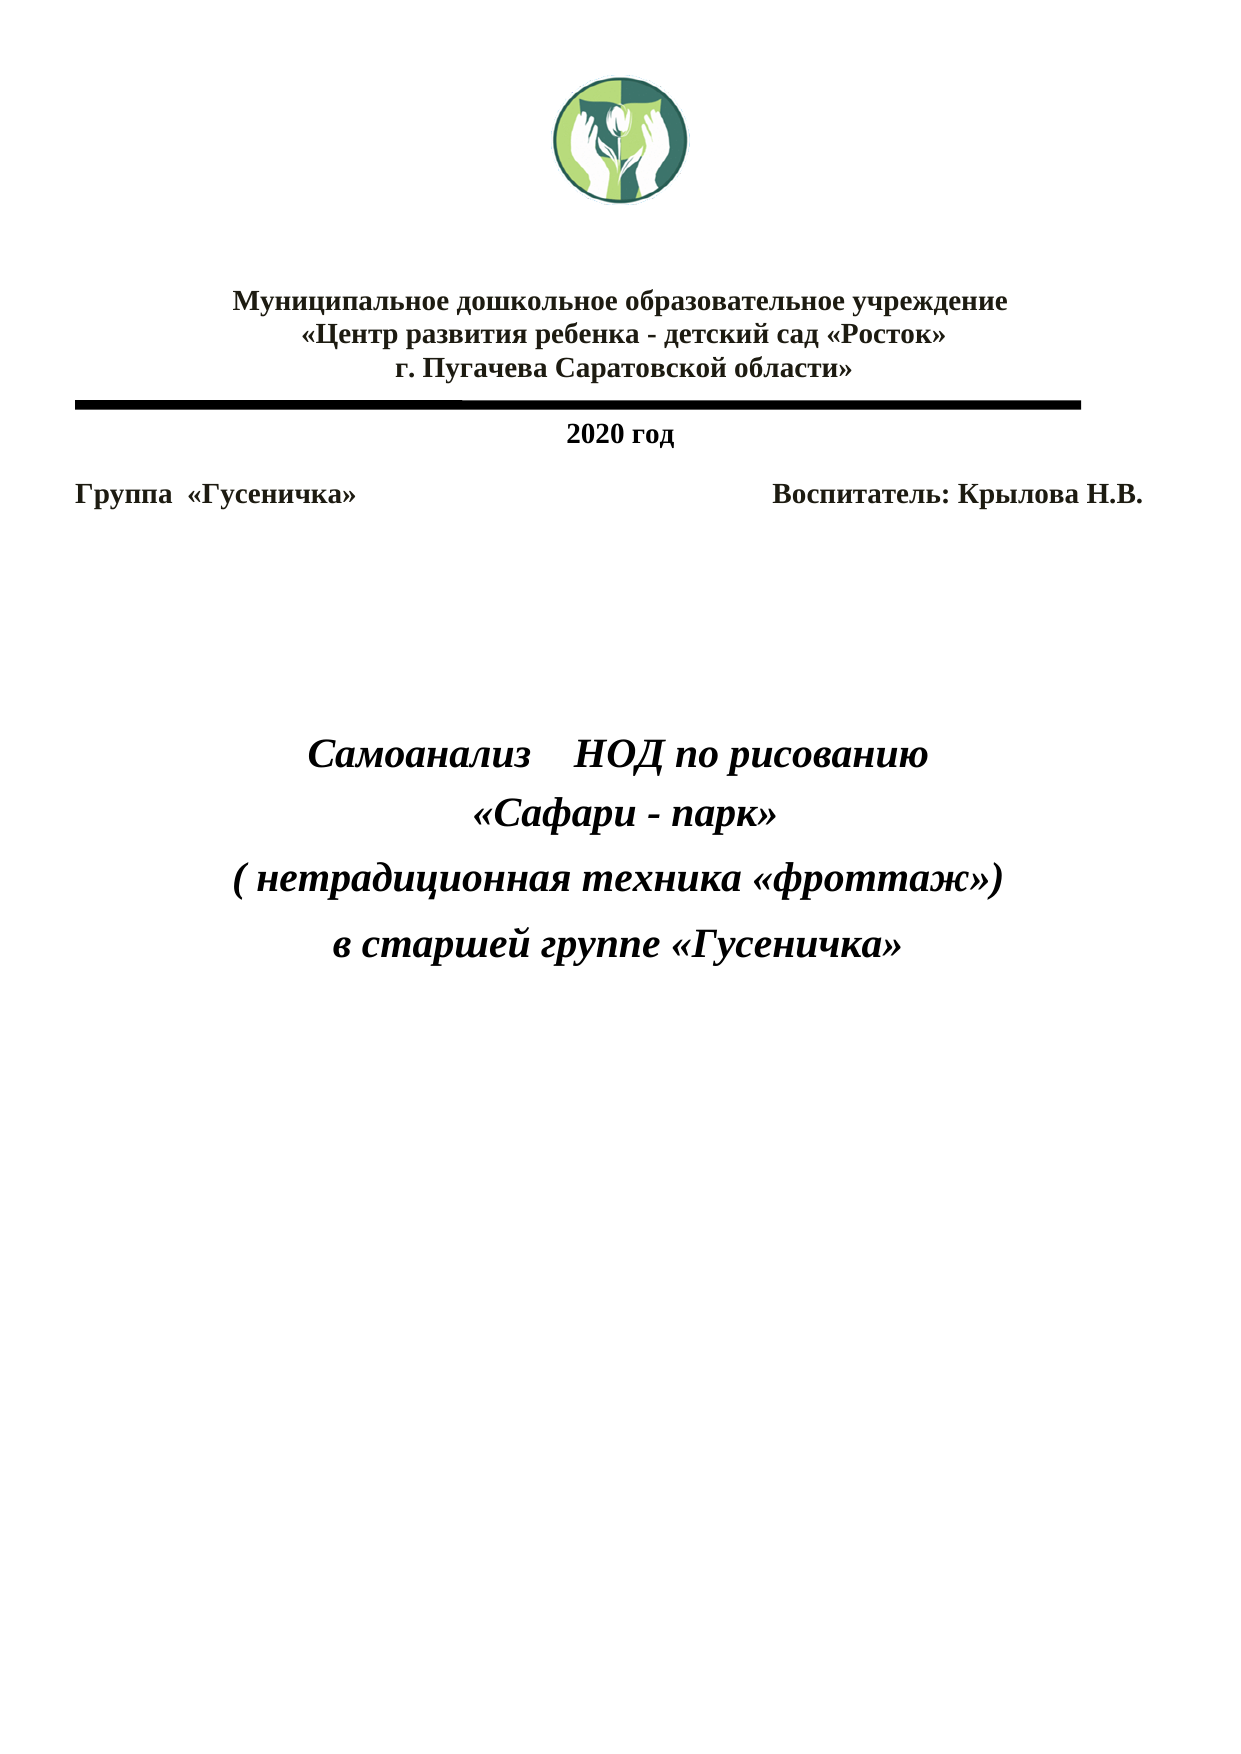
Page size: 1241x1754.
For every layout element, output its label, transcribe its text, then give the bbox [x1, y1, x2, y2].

text ( нетрадиционная техника «фроттаж») [75, 853, 1165, 901]
text г. Пугачева Саратовской области» [75, 350, 1165, 384]
picture [550, 75, 690, 205]
text Муниципальное дошкольное образовательное учреждение [75, 283, 1165, 317]
text Группа «Гусеничка» Воспитатель: Крылова Н.В. [75, 476, 1165, 509]
text «Центр развития ребенка - детский сад «Росток» [75, 317, 1165, 350]
text в старшей группе «Гусеничка» [75, 918, 1165, 966]
text «Сафари - парк» [75, 787, 1165, 835]
text 2020 год [75, 384, 1165, 450]
text Самоанализ НОД по рисованию [75, 729, 1165, 777]
